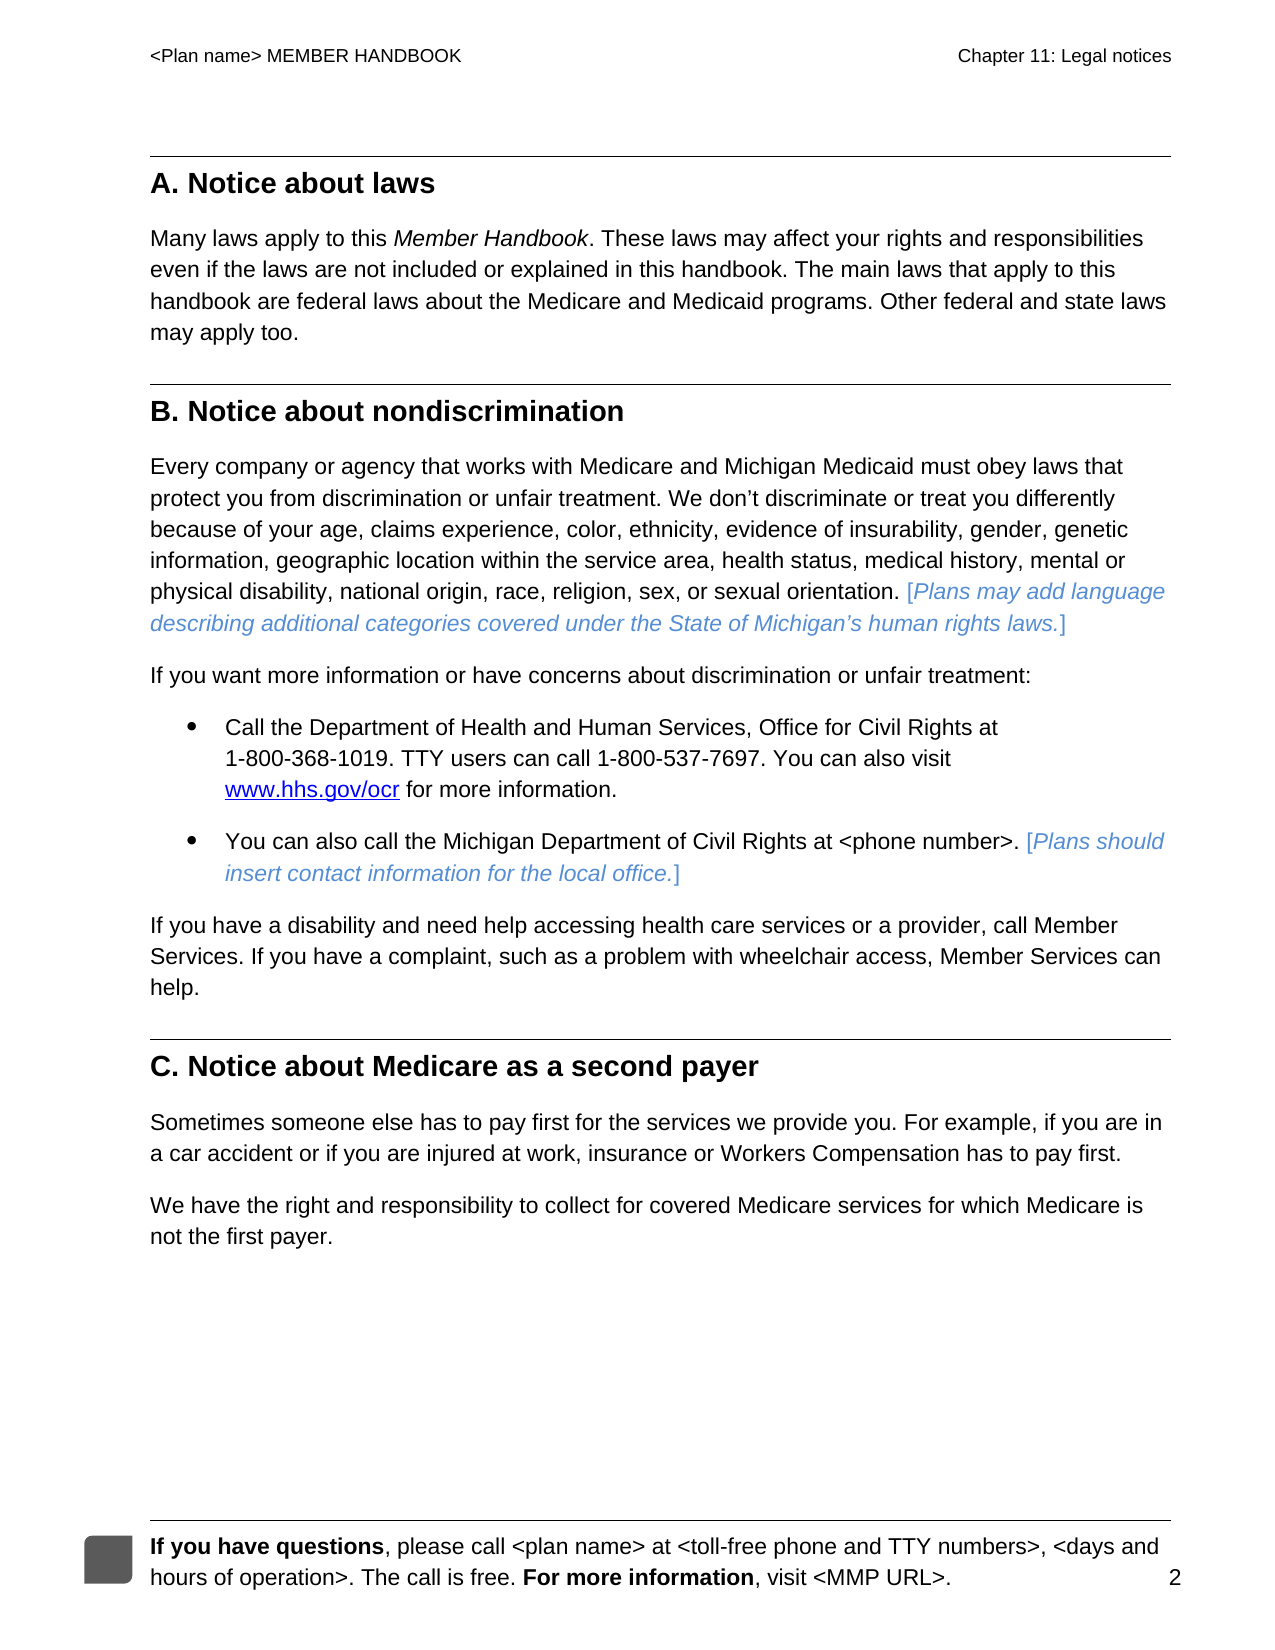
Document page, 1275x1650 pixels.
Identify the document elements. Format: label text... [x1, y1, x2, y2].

text You can also call the Michigan Department of Civil Rights at <phone number>. [Plans should insert contact information for the local office.] [187, 825, 1171, 887]
text We have the right and responsibility to collect for covered Medicare services for which Medicare is not the first payer. [150, 1188, 1171, 1251]
list If you have a disability and need help accessing health care services or a provider, call Member Services. If you have a complaint, such as a problem with wheelchair access, Member Services can help. [150, 908, 1171, 1002]
subtitle Notice about Medicare as a second payer [150, 1040, 1171, 1084]
text If you want more information or have concerns about discrimination or unfair treatment: [150, 658, 1171, 689]
text Every company or agency that works with Medicare and Michigan Medicaid must obey laws that protect you from discrimination or unfair treatment. We don’t discriminate or treat you differently because of your age, claims experience, color, ethnicity, evidence of insurability, gender, genetic information, geographic location within the service area, health status, medical history, mental or physical disability, national origin, race, religion, sex, or sexual orientation. [Plans may add language describing additional categories covered under the State of Michigan’s human rights laws.] [150, 450, 1171, 637]
list Call the Department of Health and Human Services, Office for Civil Rights at 1-800-368-1019. TTY users can call 1-800-537-7697. You can also visit www.hhs.gov/ocr for more information. [187, 710, 1096, 804]
text Sometimes someone else has to pay first for the services we provide you. For example, if you are in a car accident or if you are injured at work, insurance or Workers Compensation has to pay first. [150, 1105, 1171, 1167]
subtitle Notice about laws [150, 157, 1171, 201]
text Many laws apply to this Member Handbook. These laws may affect your rights and responsibilities even if the laws are not included or explained in this handbook. The main laws that apply to this handbook are federal laws about the Medicare and Medicaid programs. Other federal and state laws may apply too. [150, 222, 1171, 347]
subtitle Notice about nondiscrimination [150, 385, 1171, 429]
